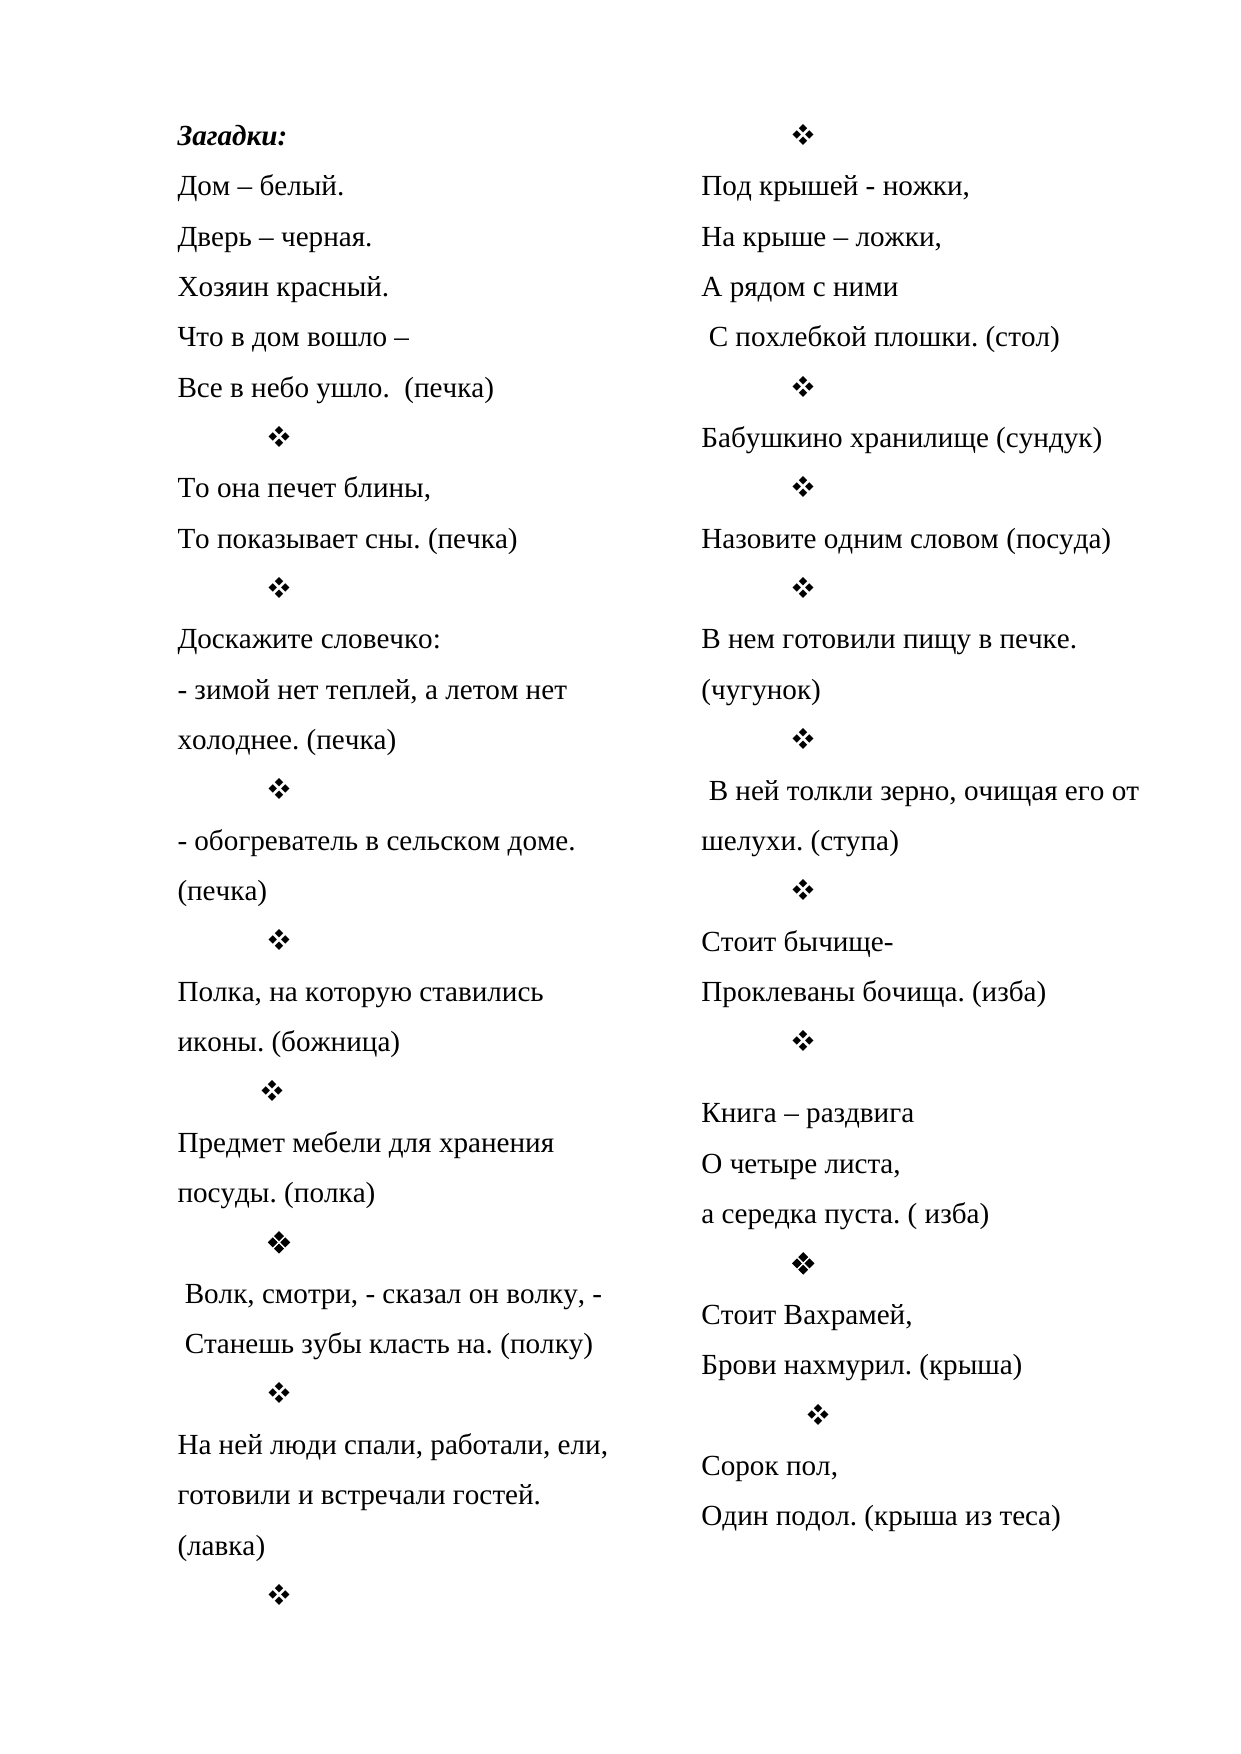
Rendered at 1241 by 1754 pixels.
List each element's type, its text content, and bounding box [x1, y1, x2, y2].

list Доскажите словечко: - зимой нет теплей, а летом нет холоднее. (печка) [177, 571, 627, 756]
text Под крышей - ножки, На крыше – ложки, А рядом с ними С похлебкой плошки. (стол) [701, 168, 1152, 353]
list То она печет блины, То показывает сны. (печка) [177, 420, 627, 554]
text Брови нахмурил. (крыша) [701, 1347, 1152, 1381]
list В нем готовили пищу в печке. (чугунок) [701, 571, 1152, 706]
text Волк, смотри, - сказал он волку, - Станешь зубы класть на. (полку) [177, 1276, 627, 1360]
text Стоит Вахрамей, [701, 1297, 1152, 1331]
text О четыре листа, [701, 1146, 1152, 1179]
list Бабушкино хранилище (сундук) [701, 370, 1152, 454]
text Один подол. (крыша из теса) [701, 1498, 1152, 1532]
list - обогреватель в сельском доме. (печка) [177, 772, 627, 907]
text а середка пуста. ( изба) [701, 1196, 1152, 1230]
text В ней толкли зерно, очищая его от шелухи. (ступа) [701, 773, 1152, 857]
text Проклеваны бочища. (изба) [701, 974, 1152, 1008]
list Полка, на которую ставились иконы. (божница) [177, 923, 627, 1058]
text Книга – раздвига [701, 1096, 1152, 1129]
text Стоит бычище- [701, 924, 1152, 957]
text Сорок пол, [701, 1448, 1152, 1482]
list Загадки: Дом – белый. Дверь – черная. Хозяин красный. Что в дом вошло – Все в небо ушло. (печка) [177, 118, 627, 403]
text Предмет мебели для хранения посуды. (полка) [177, 1125, 627, 1209]
text Назовите одним словом (посуда) [701, 521, 1152, 554]
list На ней люди спали, работали, ели, готовили и встречали гостей. (лавка) [177, 1377, 627, 1561]
